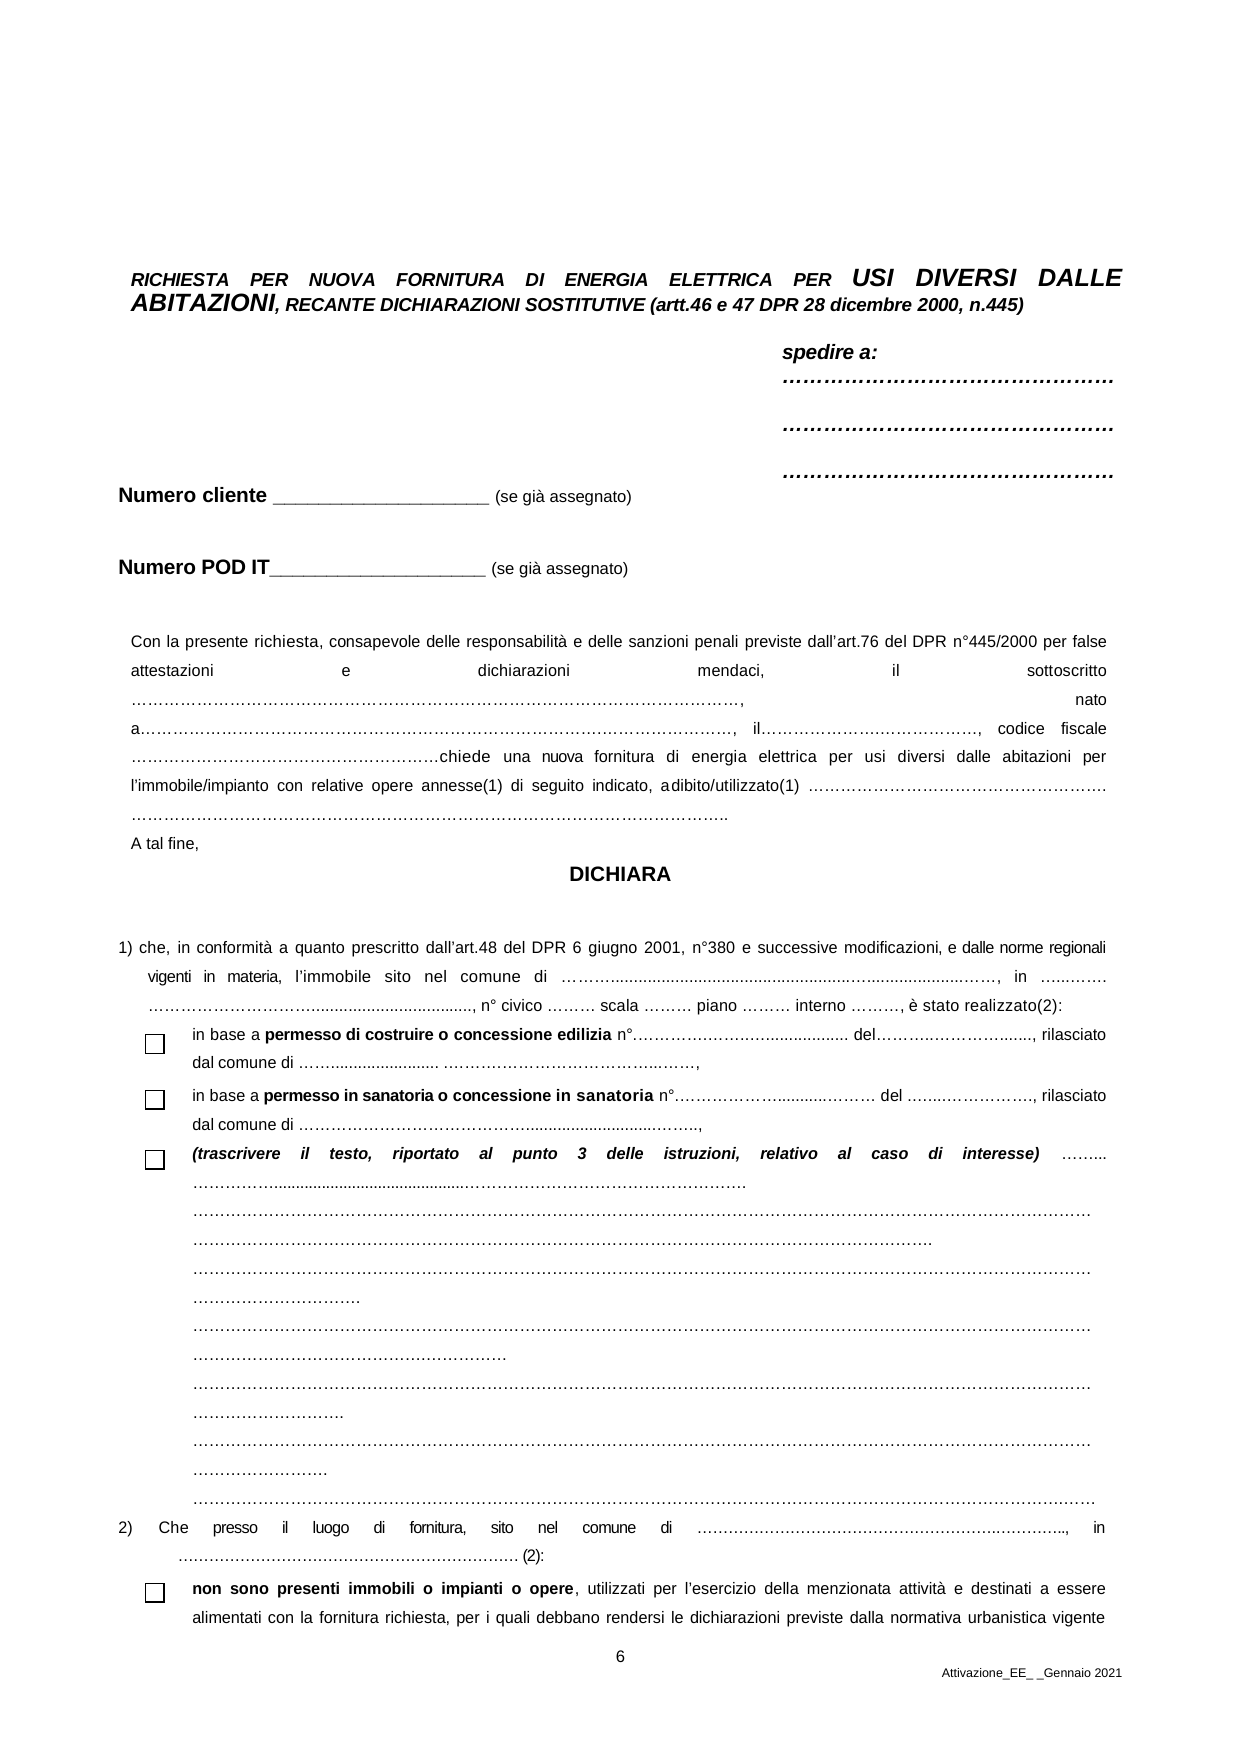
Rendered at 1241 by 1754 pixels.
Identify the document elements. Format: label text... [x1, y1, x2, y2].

text in base a permesso in sanatoria o concessione in sanatoria n°.………………...........……… del .…....……………., rilasciato dal comune di …………………………………….............................…….., [192, 1086, 1107, 1134]
text RICHIESTA PER NUOVA FORNITURA DI ENERGIA ELETTRICA PER USI DIVERSI DALLE ABITAZIONI, RECANTE DICHIARAZIONI SOSTITUTIVE (artt.46 e 47 DPR 28 dicembre 2000, n.445) [131, 266, 1122, 316]
text Numero cliente ___________________ (se già assegnato) [118, 484, 1122, 508]
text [192, 1579, 1107, 1627]
text in base a permesso di costruire o concessione edilizia n°.………….……..….................. del………..…………......., rilasciato dal comune di ……........................ .……….………………………...……, [192, 1024, 1107, 1072]
text (trascrivere il testo, riportato al punto 3 delle istruzioni, relativo al caso di interesse) ……...……………............................................…………………………………………….………………………………………………………………………………………………………………………………………………………………………………………………………………………………………………………………………….…………………………………………………………………………………………………………………………………………………………………………….……………………………………………………………………………………………………………………………………………………………………………………….…………… ………………………………………………………………………………………………………………………………………………………………………….……………………………………………………………………………………………………………………………………………………………………….…………………………………………………………………………………………………………………………………………….…… [192, 1144, 1107, 1508]
text 1) che, in conformità a quanto prescritto dall’art.48 del DPR 6 giugno 2001, n°380 e successive modificazioni, e dalle norme regionali vigenti in materia, l’immobile sito nel comune di ………....................................................….....................……, in …...…….…………………………..................................., n° civico ……… scala ……… piano ……… interno ………, è stato realizzato(2): [118, 938, 1107, 1015]
text DICHIARA [118, 862, 1122, 886]
text 2) Che presso il luogo di fornitura, sito nel comune di ………………………………………………….………….., in ………………………………………………………… (2): [118, 1517, 1107, 1565]
text ………………………………………… [782, 412, 1122, 436]
text spedire a: ………………………………………… [782, 340, 1122, 388]
text Con la presente richiesta, consapevole delle responsabilità e delle sanzioni penali previste dall’art.76 del DPR n°445/2000 per false attestazioni e dichiarazioni mendaci, il sottoscritto …………………………………………………………………………………………………, nato a………………………………………………………………………….……………………, il………………….………………, codice fiscale …………………………………………………chiede una nuova fornitura di energia elettrica per usi diversi dalle abitazioni per l’immobile/impianto con relative opere annesse(1) di seguito indicato, adibito/utilizzato(1) ………………………………………………. ……………………………………………………………………………………………….. [131, 632, 1107, 824]
text Numero POD IT___________________ (se già assegnato) [118, 556, 954, 579]
text ………………………………………… [782, 460, 1122, 484]
text A tal fine, [131, 833, 1107, 853]
